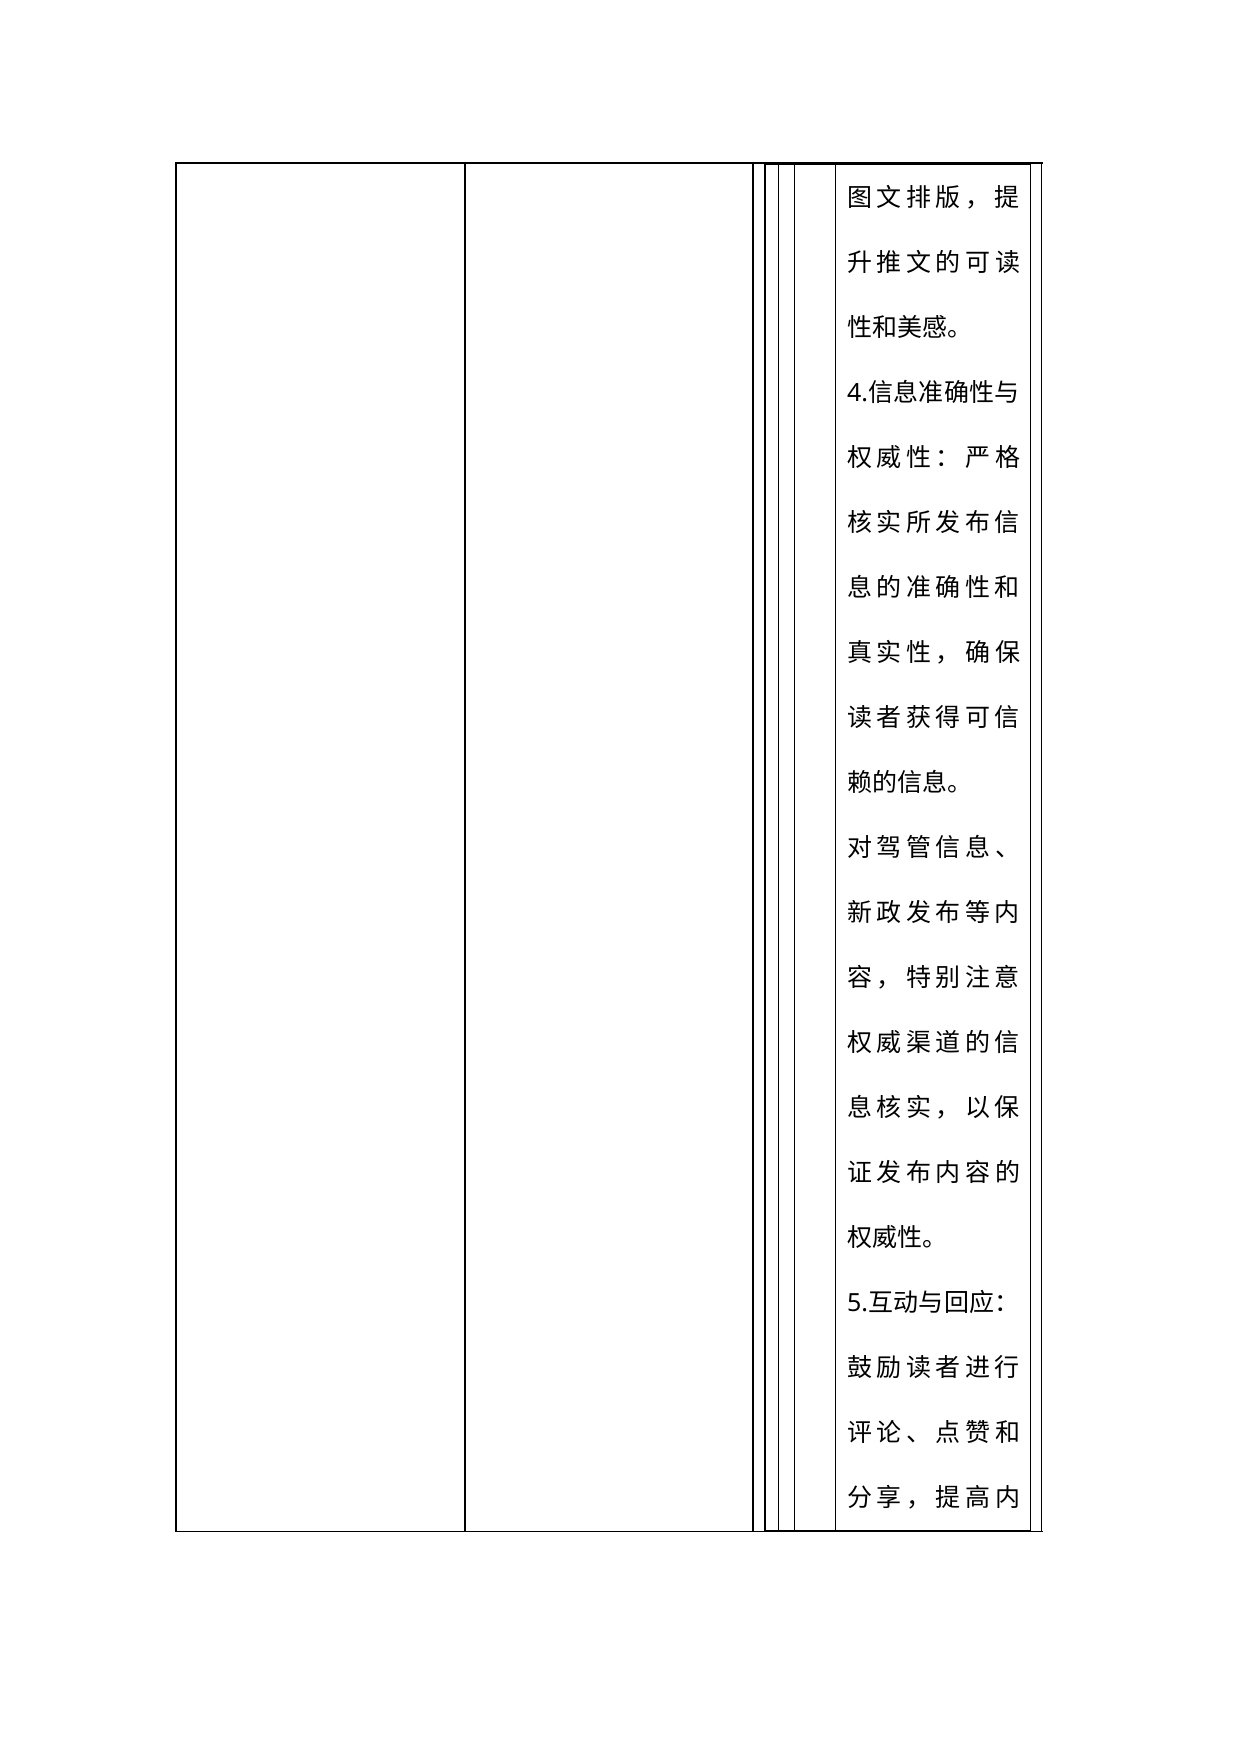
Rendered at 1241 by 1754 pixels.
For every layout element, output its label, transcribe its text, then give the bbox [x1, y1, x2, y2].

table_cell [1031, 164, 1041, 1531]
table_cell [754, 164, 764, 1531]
table_cell [177, 164, 464, 1531]
table_cell 1 [466, 164, 752, 1531]
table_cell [836, 165, 1030, 1530]
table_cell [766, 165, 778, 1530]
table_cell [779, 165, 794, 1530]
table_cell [795, 165, 835, 1530]
